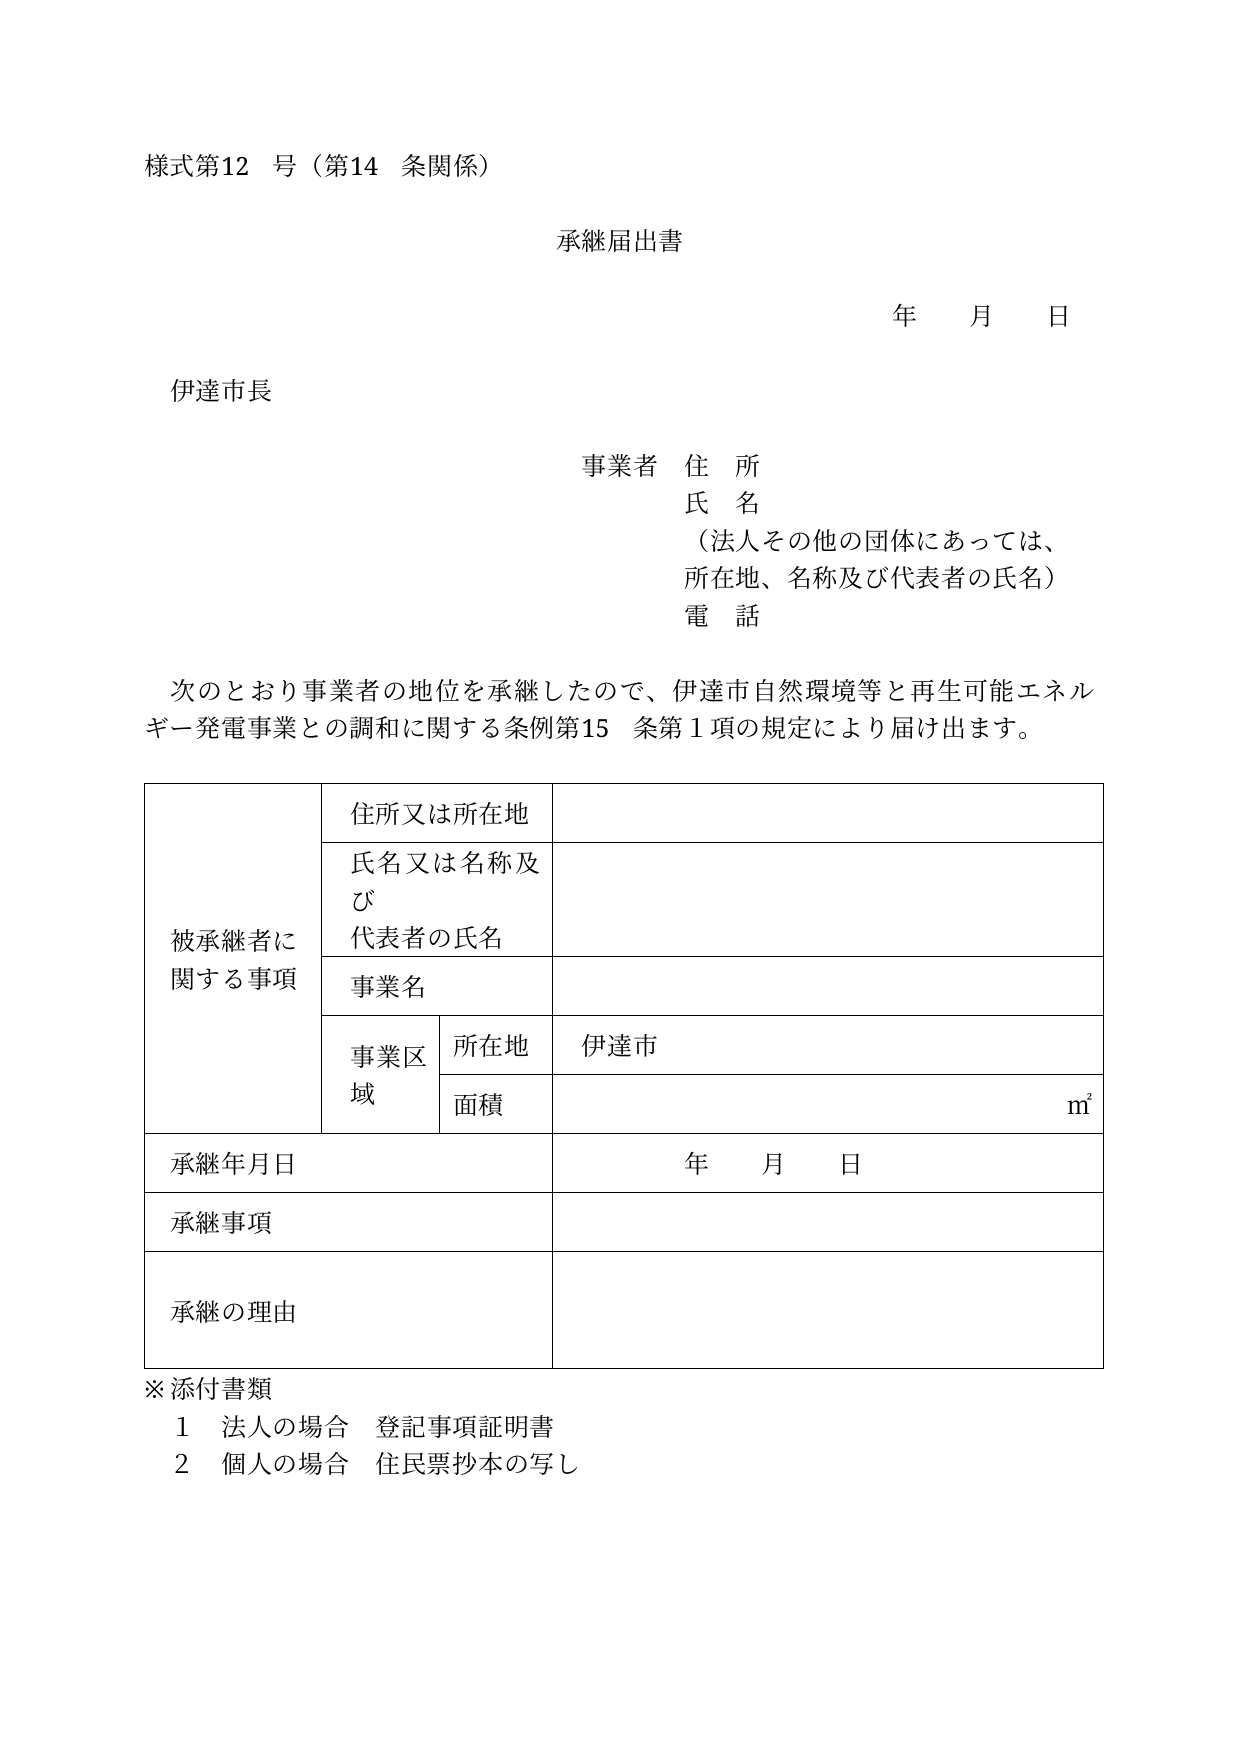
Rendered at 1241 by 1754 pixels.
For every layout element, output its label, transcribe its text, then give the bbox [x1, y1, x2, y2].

text ※添付書類 [144, 1369, 1096, 1407]
text 様式第12号（第14条関係） [144, 146, 1096, 183]
table_cell 面積 [440, 1075, 552, 1133]
table_cell [553, 1193, 1103, 1251]
table_header 被承継者に関する事項 [145, 784, 321, 1133]
text 次のとおり事業者の地位を承継したので、伊達市自然環境等と再生可能エネルギー発電事業との調和に関する条例第15条第１項の規定により届け出ます。 [144, 671, 1096, 746]
text 年 月 日 [144, 296, 1072, 333]
table_cell 事業区域 [322, 1016, 439, 1133]
table_cell 年 月 日 [553, 1134, 1103, 1192]
text 事業者 住 所 [144, 446, 1096, 483]
table_header 住所又は所在地 [322, 784, 552, 842]
text 電 話 [144, 596, 1096, 633]
table_cell 承継事項 [145, 1193, 552, 1251]
table_cell 氏名又は名称及び 代表者の氏名 [322, 843, 552, 956]
text 氏 名 [144, 483, 1096, 521]
table_cell 承継年月日 [145, 1134, 552, 1192]
table_cell [553, 1252, 1103, 1368]
table_cell 所在地 [440, 1016, 552, 1074]
table_cell 承継の理由 [145, 1252, 552, 1368]
text （法人その他の団体にあっては、 [144, 521, 1096, 558]
text 所在地、名称及び代表者の氏名） [144, 558, 1096, 596]
table_cell [553, 843, 1103, 956]
table_cell [553, 957, 1103, 1015]
text １ 法人の場合 登記事項証明書 [144, 1407, 1096, 1444]
table_header [553, 784, 1103, 842]
text 伊達市長 [144, 371, 1096, 408]
table_cell 伊達市 [553, 1016, 1103, 1074]
table_cell ㎡ [553, 1075, 1103, 1133]
table_cell 事業名 [322, 957, 552, 1015]
text 承継届出書 [144, 221, 1096, 258]
text ２ 個人の場合 住民票抄本の写し [144, 1444, 1096, 1482]
